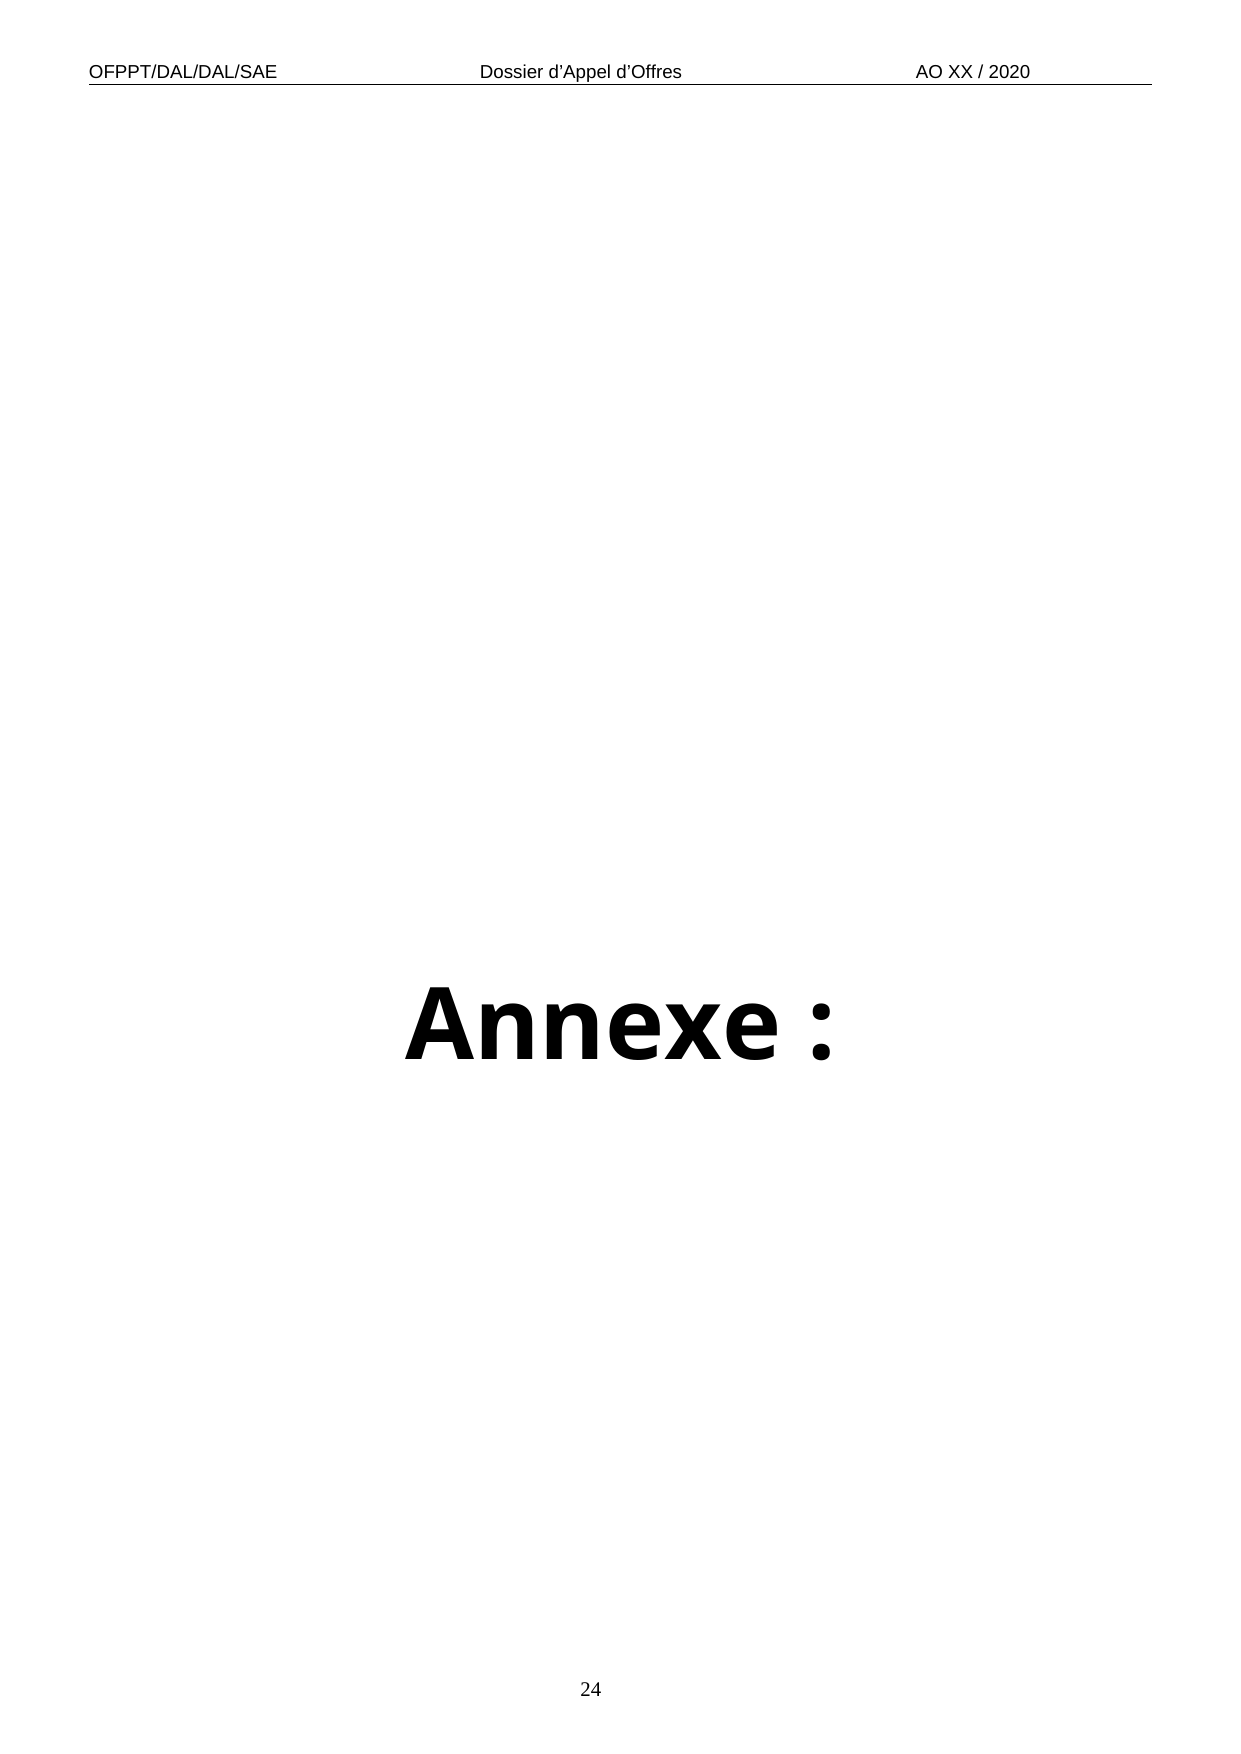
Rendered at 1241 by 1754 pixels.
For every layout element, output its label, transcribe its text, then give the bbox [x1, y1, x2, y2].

text Annexe : [89, 953, 1152, 1089]
